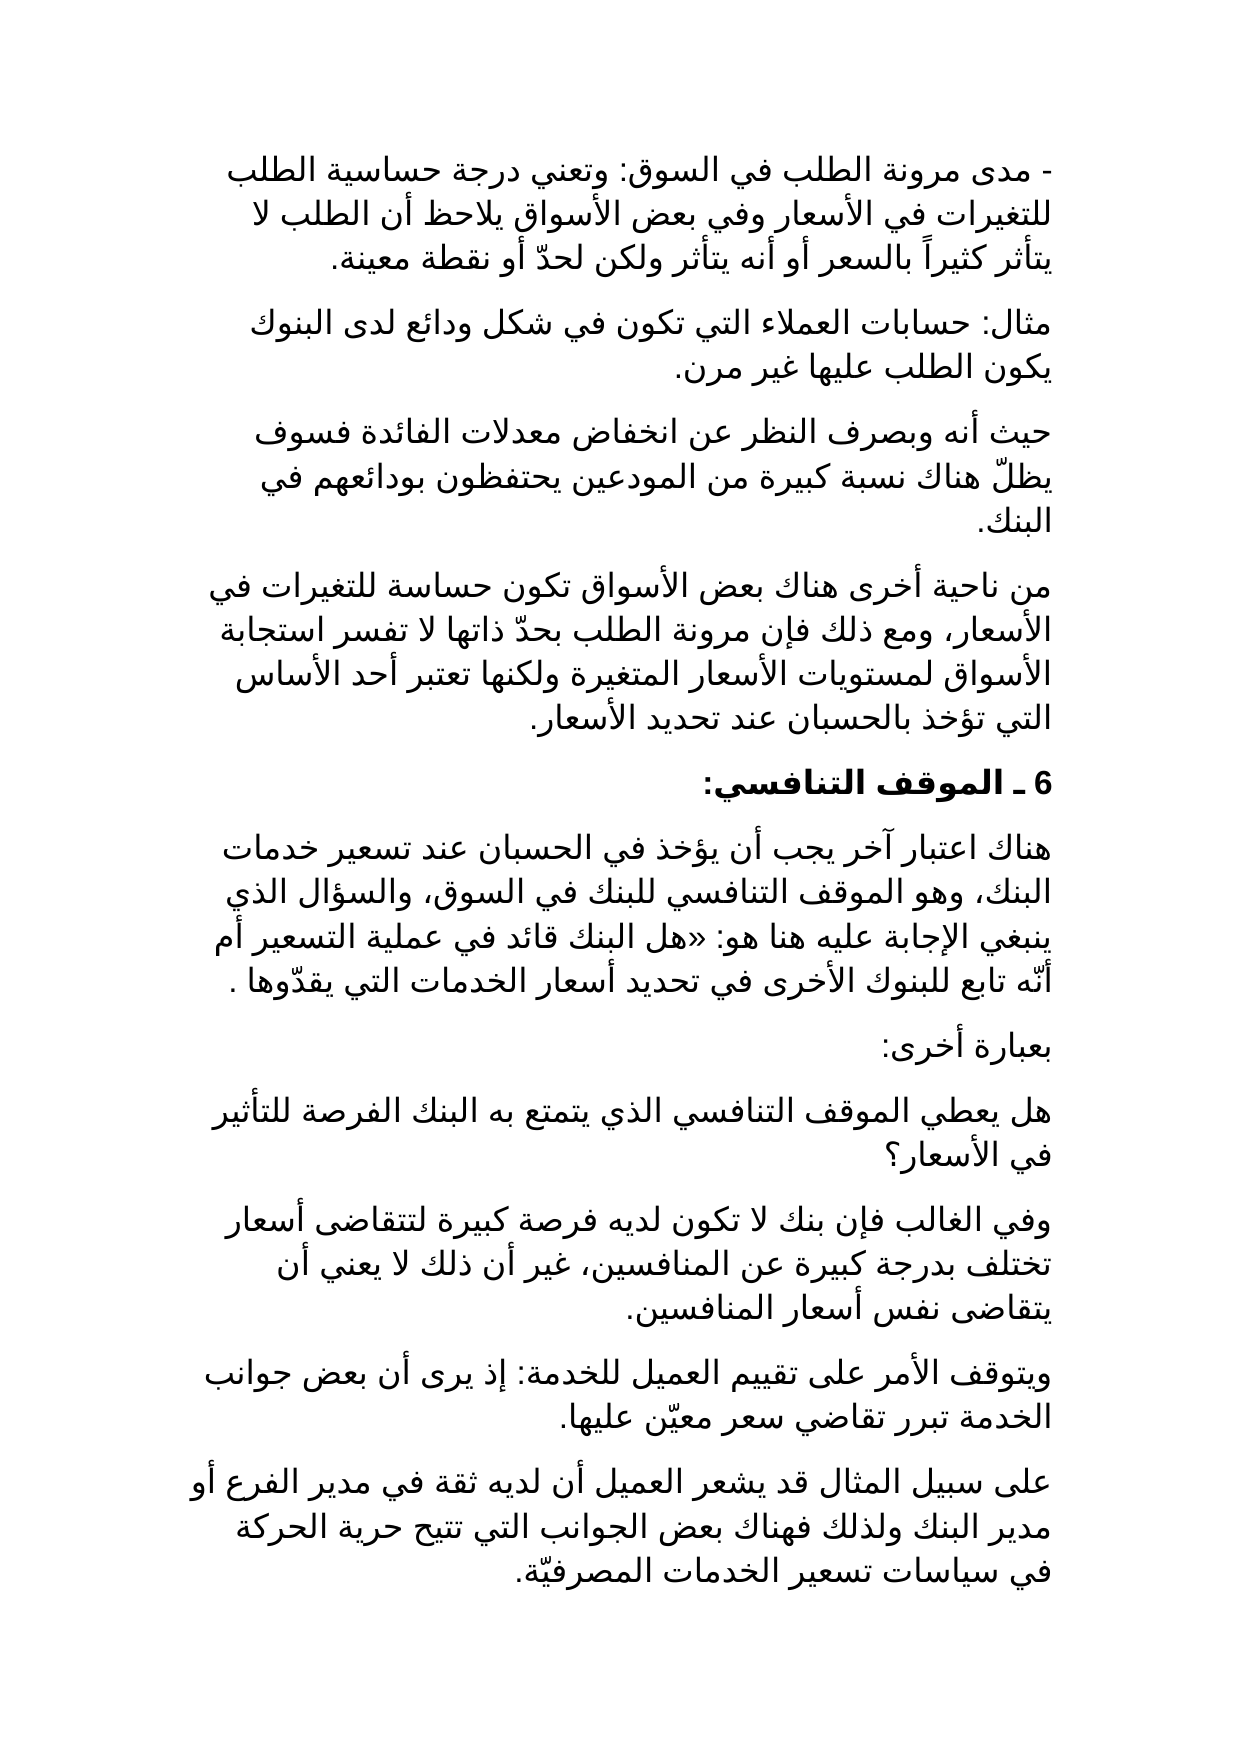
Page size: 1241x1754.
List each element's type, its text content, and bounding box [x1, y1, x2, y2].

text 6 ـ الموقف التنافسي: [187, 763, 1053, 802]
text بعبارة أخرى: [187, 1026, 1053, 1064]
text وفي الغالب فإن بنك لا تكون لديه فرصة كبيرة لتتقاضى أسعار تختلف بدرجة كبيرة عن المنافسين، غير أن ذلك لا يعني أن يتقاضى نفس أسعار المنافسين. [187, 1200, 1053, 1327]
text ويتوقف الأمر على تقييم العميل للخدمة: إذ يرى أن بعض جوانب الخدمة تبرر تقاضي سعر معيّن عليها. [187, 1353, 1053, 1436]
text هل يعطي الموقف التنافسي الذي يتمتع به البنك الفرصة للتأثير في الأسعار؟ [187, 1091, 1053, 1173]
text مثال: حسابات العملاء التي تكون في شكل ودائع لدى البنوك يكون الطلب عليها غير مرن. [187, 303, 1053, 386]
text حيث أنه وبصرف النظر عن انخفاض معدلات الفائدة فسوف يظلّ هناك نسبة كبيرة من المودعين يحتفظون بودائعهم في البنك. [187, 412, 1053, 539]
text - مدى مرونة الطلب في السوق: وتعني درجة حساسية الطلب للتغيرات في الأسعار وفي بعض الأسواق يلاحظ أن الطلب لا يتأثر كثيراً بالسعر أو أنه يتأثر ولكن لحدّ أو نقطة معينة. [187, 150, 1053, 277]
text من ناحية أخرى هناك بعض الأسواق تكون حساسة للتغيرات في الأسعار، ومع ذلك فإن مرونة الطلب بحدّ ذاتها لا تفسر استجابة الأسواق لمستويات الأسعار المتغيرة ولكنها تعتبر أحد الأساس التي تؤخذ بالحسبان عند تحديد الأسعار. [187, 566, 1053, 737]
text هناك اعتبار آخر يجب أن يؤخذ في الحسبان عند تسعير خدمات البنك، وهو الموقف التنافسي للبنك في السوق، والسؤال الذي ينبغي الإجابة عليه هنا هو: «هل البنك قائد في عملية التسعير أم أنّه تابع للبنوك الأخرى في تحديد أسعار الخدمات التي يقدّوها . [187, 828, 1053, 999]
text على سبيل المثال قد يشعر العميل أن لديه ثقة في مدير الفرع أو مدير البنك ولذلك فهناك بعض الجوانب التي تتيح حرية الحركة في سياسات تسعير الخدمات المصرفيّة. [187, 1462, 1053, 1589]
